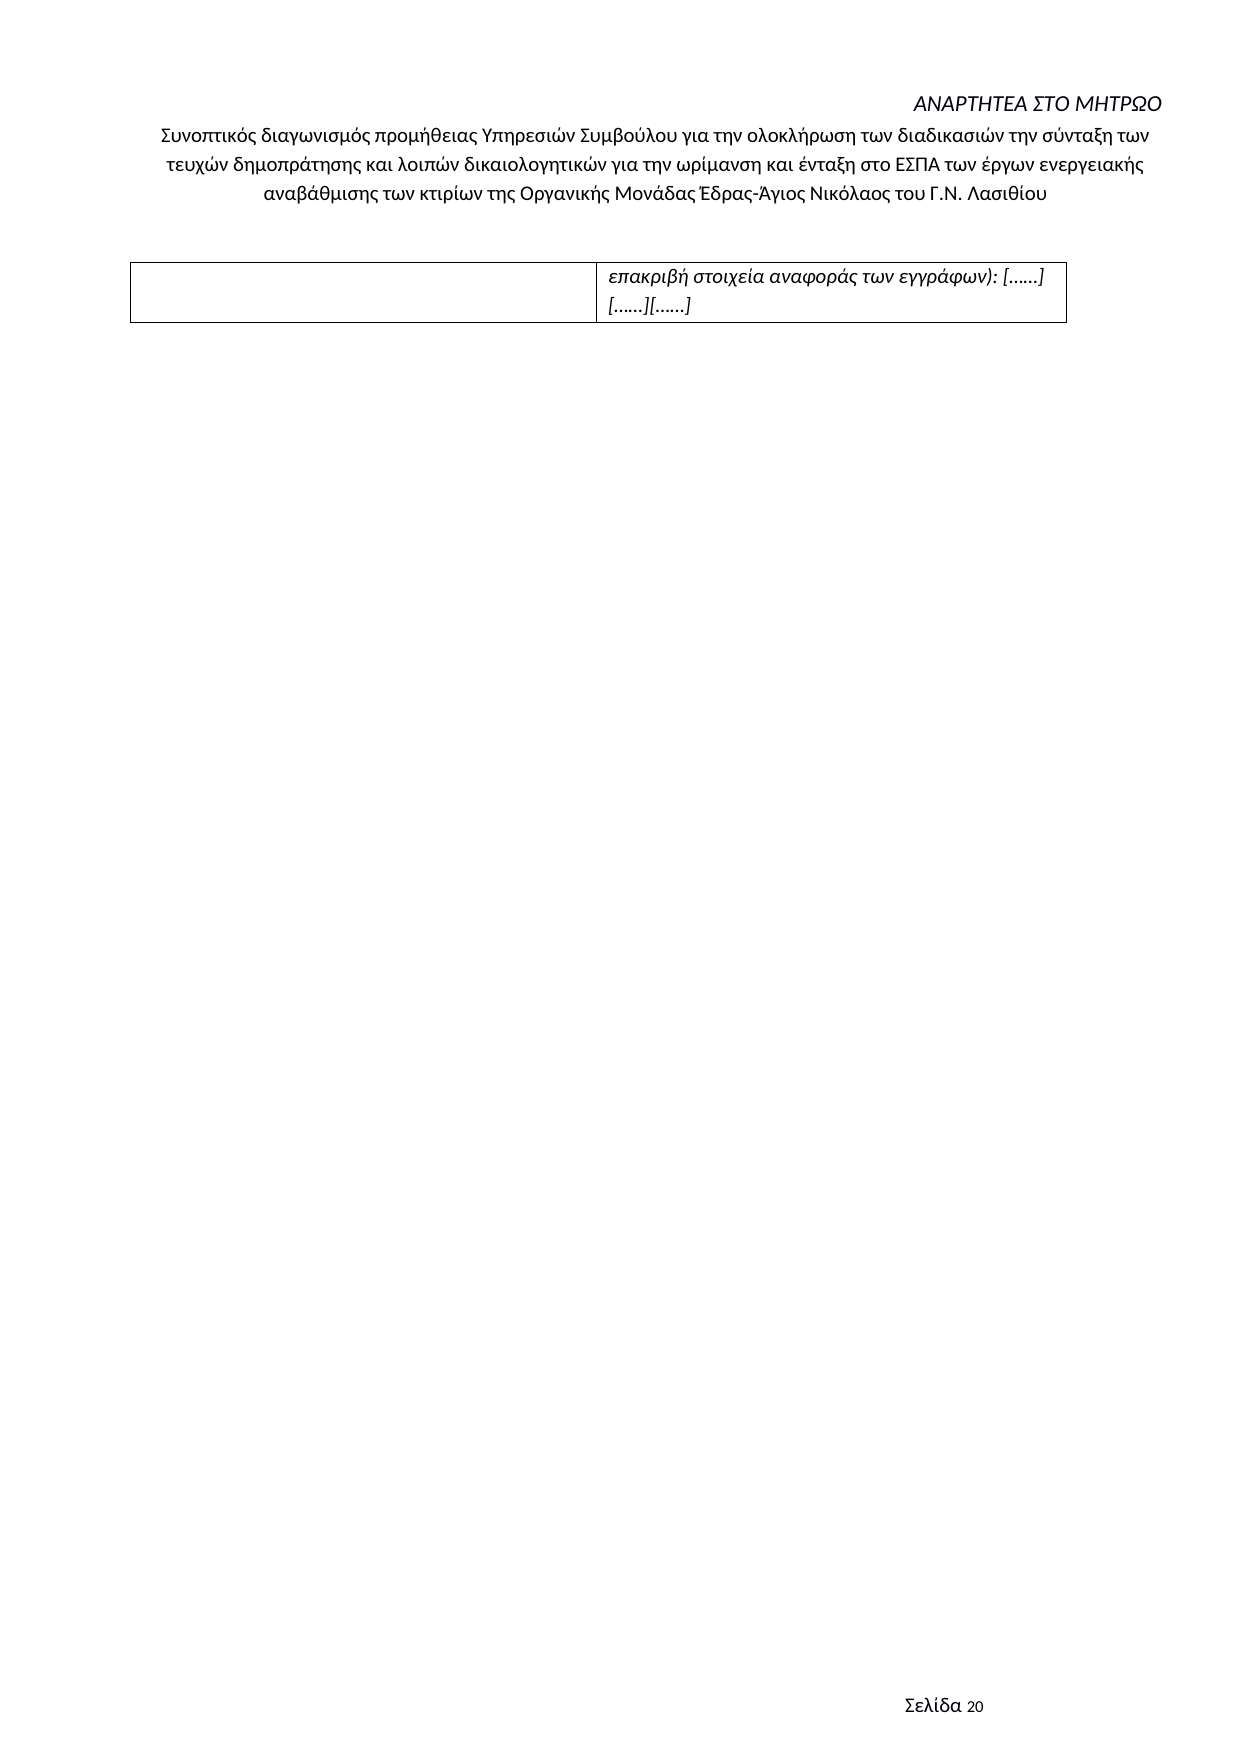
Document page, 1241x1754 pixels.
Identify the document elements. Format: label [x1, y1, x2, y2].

table_cell [597, 263, 1066, 322]
table_cell [131, 263, 596, 322]
